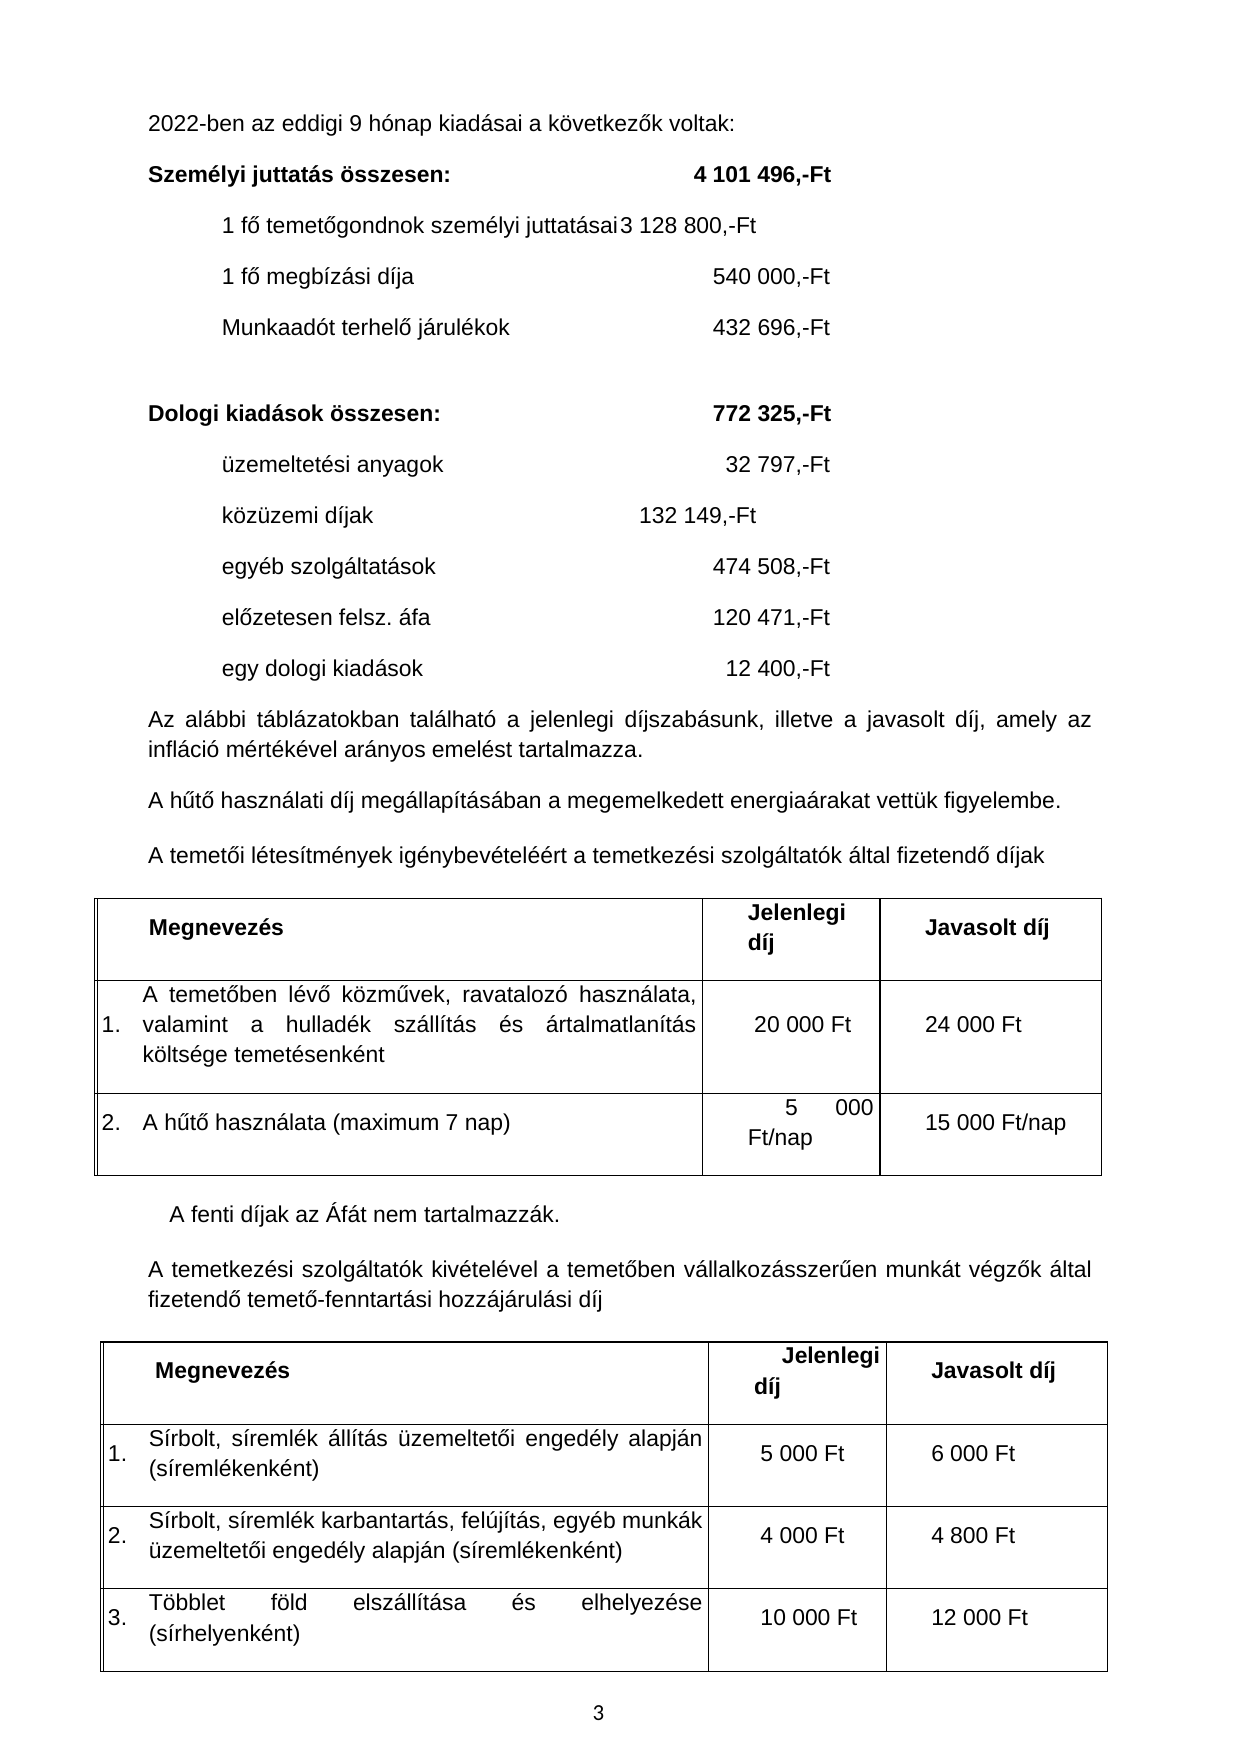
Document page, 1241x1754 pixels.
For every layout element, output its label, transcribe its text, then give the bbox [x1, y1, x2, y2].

table_header Javasolt díj [881, 899, 1101, 980]
table_cell Többlet föld elszállítása és elhelyezése (sírhelyenként) [104, 1589, 708, 1671]
table_cell 4 000 Ft [709, 1507, 886, 1588]
text 1 fő temetőgondnok személyi juttatásai 3 128 800,-Ft [148, 212, 1093, 238]
table_header Megnevezés [98, 899, 702, 980]
text A fenti díjak az Áfát nem tartalmazzák. [148, 1201, 1093, 1227]
table_header Jelenlegi díj [703, 899, 879, 980]
table_cell 5 000 Ft [709, 1425, 886, 1506]
table_header Megnevezés [104, 1343, 708, 1424]
table_cell 6 000 Ft [887, 1425, 1107, 1506]
table_cell 24 000 Ft [881, 981, 1101, 1092]
table_cell Sírbolt, síremlék karbantartás, felújítás, egyéb munkák üzemeltetői engedély alapján (síremlékenként) [104, 1507, 708, 1588]
table_cell 5 000 Ft/nap [703, 1094, 879, 1175]
text üzemeltetési anyagok 32 797,-Ft [148, 451, 1093, 477]
text egyéb szolgáltatások 474 508,-Ft [148, 553, 1093, 579]
text Dologi kiadások összesen: 772 325,-Ft [148, 400, 1093, 426]
table_cell A temetőben lévő közművek, ravatalozó használata, valamint a hulladék szállítás és ártalmatlanítás költsége temetésenként [98, 981, 702, 1092]
text 1 fő megbízási díja 540 000,-Ft [148, 263, 1093, 289]
table_cell 12 000 Ft [887, 1589, 1107, 1671]
text A temetői létesítmények igénybevételéért a temetkezési szolgáltatók által fizetendő díjak [148, 842, 1093, 869]
table_cell 20 000 Ft [703, 981, 879, 1092]
table_header Jelenlegi díj [709, 1343, 886, 1424]
text A hűtő használati díj megállapításában a megemelkedett energiaárakat vettük figyelembe. [148, 787, 1093, 813]
table_cell A hűtő használata (maximum 7 nap) [98, 1094, 702, 1175]
text A temetkezési szolgáltatók kivételével a temetőben vállalkozásszerűen munkát végzők által fizetendő temető-fenntartási hozzájárulási díj [148, 1256, 1093, 1312]
text Személyi juttatás összesen: 4 101 496,-Ft [148, 161, 1093, 187]
text közüzemi díjak 132 149,-Ft [148, 502, 1093, 528]
table_cell 4 800 Ft [887, 1507, 1107, 1588]
table_cell Sírbolt, síremlék állítás üzemeltetői engedély alapján (síremlékenként) [104, 1425, 708, 1506]
text 2022-ben az eddigi 9 hónap kiadásai a következők voltak: [148, 110, 1093, 136]
table_cell 15 000 Ft/nap [881, 1094, 1101, 1175]
text Az alábbi táblázatokban található a jelenlegi díjszabásunk, illetve a javasolt díj, amely az infláció mértékével arányos emelést tartalmazza. [148, 706, 1093, 762]
table_header Javasolt díj [887, 1343, 1107, 1424]
text előzetesen felsz. áfa 120 471,-Ft [148, 604, 1093, 630]
text Munkaadót terhelő járulékok 432 696,-Ft [148, 314, 1093, 341]
table_cell 10 000 Ft [709, 1589, 886, 1671]
text egy dologi kiadások 12 400,-Ft [148, 655, 1093, 681]
